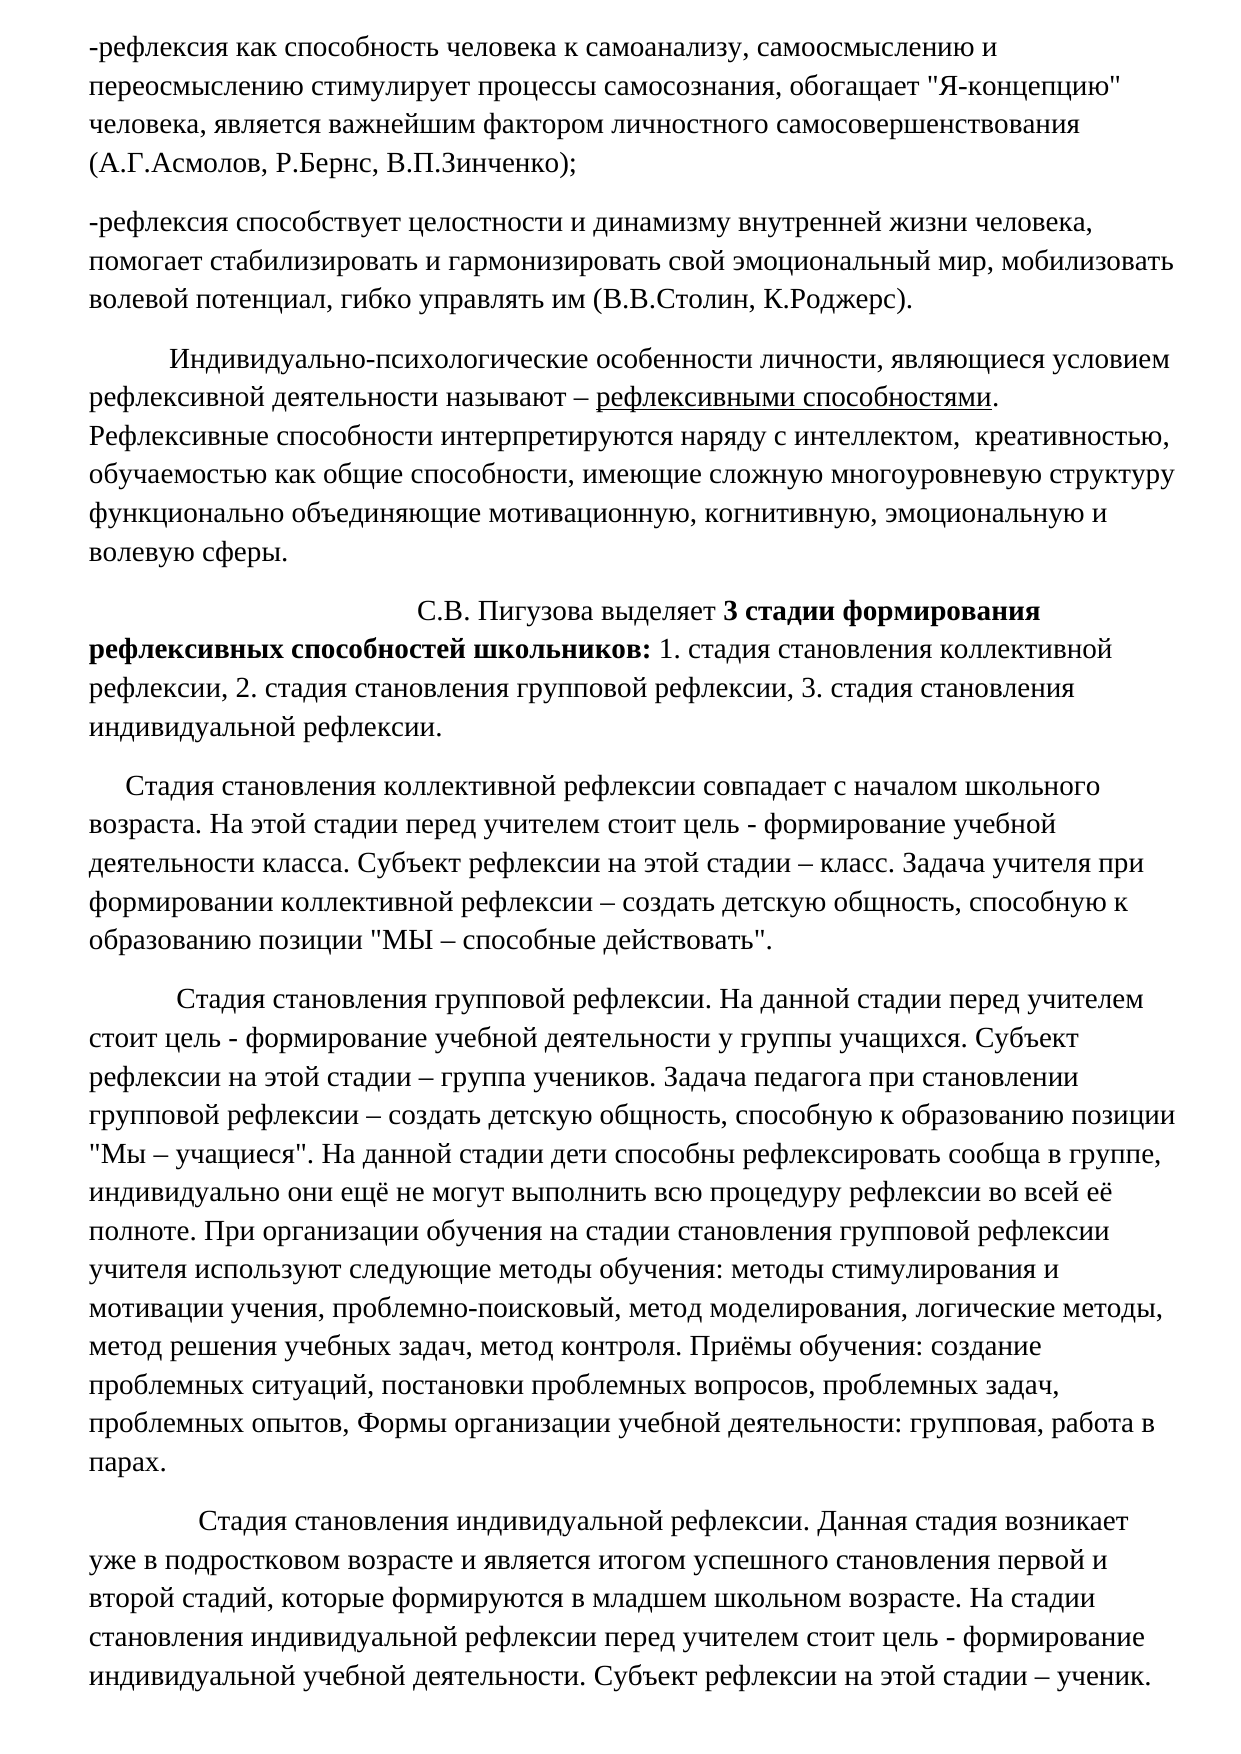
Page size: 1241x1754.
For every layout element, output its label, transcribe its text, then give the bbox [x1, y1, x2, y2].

text -рефлексия как способность человека к самоанализу, самоосмыслению и переосмыслению стимулирует процессы самосознания, обогащает "Я-концепцию" человека, является важнейшим фактором личностного самосовершенствования (А.Г.Асмолов, Р.Бернс, В.П.Зинченко); [89, 29, 1181, 179]
text С.В. Пигузова выделяет 3 стадии формирования рефлексивных способностей школьников: 1. стадия становления коллективной рефлексии, 2. стадия становления групповой рефлексии, 3. стадия становления индивидуальной рефлексии. [89, 593, 1181, 742]
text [89, 1503, 1181, 1691]
text -рефлексия способствует целостности и динамизму внутренней жизни человека, помогает стабилизировать и гармонизировать свой эмоциональный мир, мобилизовать волевой потенциал, гибко управлять им (В.В.Столин, К.Роджерс). [89, 204, 1181, 315]
text Стадия становления коллективной рефлексии совпадает с началом школьного возраста. На этой стадии перед учителем стоит цель - формирование учебной деятельности класса. Субъект рефлексии на этой стадии – класс. Задача учителя при формировании коллективной рефлексии – создать детскую общность, способную к образованию позиции "МЫ – способные действовать". [89, 768, 1181, 956]
text Стадия становления групповой рефлексии. На данной стадии перед учителем стоит цель - формирование учебной деятельности у группы учащихся. Субъект рефлексии на этой стадии – группа учеников. Задача педагога при становлении групповой рефлексии – создать детскую общность, способную к образованию позиции "Мы – учащиеся". На данной стадии дети способны рефлексировать сообща в группе, индивидуально они ещё не могут выполнить всю процедуру рефлексии во всей её полноте. При организации обучения на стадии становления групповой рефлексии учителя используют следующие методы обучения: методы стимулирования и мотивации учения, проблемно-поисковый, метод моделирования, логические методы, метод решения учебных задач, метод контроля. Приёмы обучения: создание проблемных ситуаций, постановки проблемных вопросов, проблемных задач, проблемных опытов, Формы организации учебной деятельности: групповая, работа в парах. [89, 982, 1181, 1478]
text Индивидуально-психологические особенности личности, являющиеся условием рефлексивной деятельности называют – рефлексивными способностями. Рефлексивные способности интерпретируются наряду с интеллектом, креативностью, обучаемостью как общие способности, имеющие сложную многоуровневую структуру функционально объединяющие мотивационную, когнитивную, эмоциональную и волевую сферы. [89, 341, 1181, 567]
